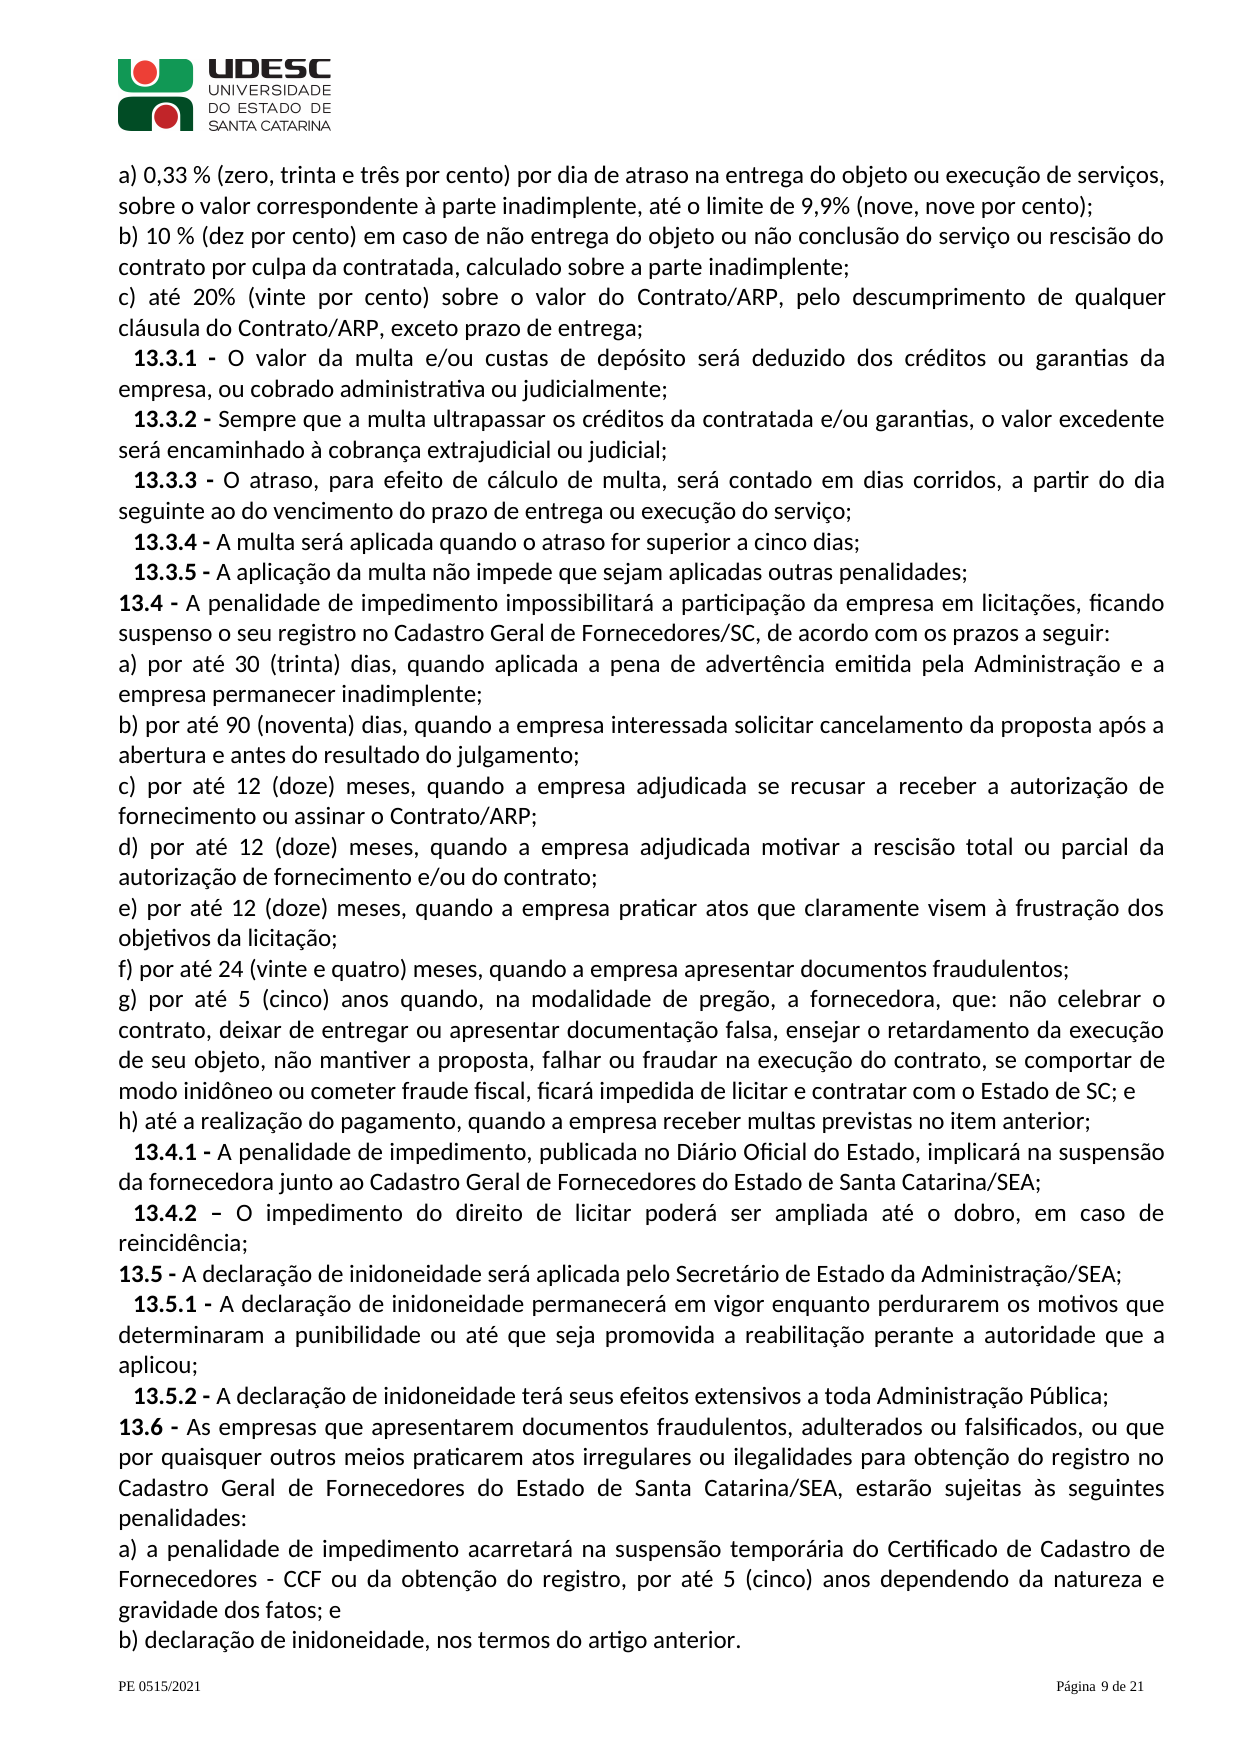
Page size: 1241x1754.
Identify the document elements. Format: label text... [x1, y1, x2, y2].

text 13.3.5 - A aplicação da multa não impede que sejam aplicadas outras penalidades; [118, 556, 1166, 587]
text h) até a realização do pagamento, quando a empresa receber multas previstas no item anterior; [118, 1106, 1166, 1136]
text a) a penalidade de impedimento acarretará na suspensão temporária do Certificado de Cadastro de Fornecedores - CCF ou da obtenção do registro, por até 5 (cinco) anos dependendo da natureza e gravidade dos fatos; e [118, 1533, 1166, 1624]
text a) 0,33 % (zero, trinta e três por cento) por dia de atraso na entrega do objeto ou execução de serviços, sobre o valor correspondente à parte inadimplente, até o limite de 9,9% (nove, nove por cento); [118, 159, 1166, 220]
text g) por até 5 (cinco) anos quando, na modalidade de pregão, a fornecedora, que: não celebrar o contrato, deixar de entregar ou apresentar documentação falsa, ensejar o retardamento da execução de seu objeto, não mantiver a proposta, falhar ou fraudar na execução do contrato, se comportar de modo inidôneo ou cometer fraude fiscal, ficará impedida de licitar e contratar com o Estado de SC; e [118, 983, 1166, 1106]
text 13.3.2 - Sempre que a multa ultrapassar os créditos da contratada e/ou garantias, o valor excedente será encaminhado à cobrança extrajudicial ou judicial; [118, 403, 1166, 464]
picture [118, 59, 331, 131]
text a) por até 30 (trinta) dias, quando aplicada a pena de advertência emitida pela Administração e a empresa permanecer inadimplente; [118, 648, 1166, 709]
text 13.3.3 - O atraso, para efeito de cálculo de multa, será contado em dias corridos, a partir do dia seguinte ao do vencimento do prazo de entrega ou execução do serviço; [118, 464, 1166, 526]
text 13.5.2 - A declaração de inidoneidade terá seus efeitos extensivos a toda Administração Pública; [118, 1380, 1166, 1411]
text 13.4.1 - A penalidade de impedimento, publicada no Diário Oficial do Estado, implicará na suspensão da fornecedora junto ao Cadastro Geral de Fornecedores do Estado de Santa Catarina/SEA; [118, 1136, 1166, 1197]
text 13.6 - As empresas que apresentarem documentos fraudulentos, adulterados ou falsificados, ou que por quaisquer outros meios praticarem atos irregulares ou ilegalidades para obtenção do registro no Cadastro Geral de Fornecedores do Estado de Santa Catarina/SEA, estarão sujeitas às seguintes penalidades: [118, 1411, 1166, 1533]
text 13.4 - A penalidade de impedimento impossibilitará a participação da empresa em licitações, ficando suspenso o seu registro no Cadastro Geral de Fornecedores/SC, de acordo com os prazos a seguir: [118, 587, 1166, 648]
text 13.3.4 - A multa será aplicada quando o atraso for superior a cinco dias; [118, 526, 1166, 556]
text b) declaração de inidoneidade, nos termos do artigo anterior. [118, 1624, 1166, 1655]
text 13.5 - A declaração de inidoneidade será aplicada pelo Secretário de Estado da Administração/SEA; [118, 1258, 1166, 1289]
text 13.5.1 - A declaração de inidoneidade permanecerá em vigor enquanto perdurarem os motivos que determinaram a punibilidade ou até que seja promovida a reabilitação perante a autoridade que a aplicou; [118, 1289, 1166, 1380]
text 13.3.1 - O valor da multa e/ou custas de depósito será deduzido dos créditos ou garantias da empresa, ou cobrado administrativa ou judicialmente; [118, 342, 1166, 403]
text d) por até 12 (doze) meses, quando a empresa adjudicada motivar a rescisão total ou parcial da autorização de fornecimento e/ou do contrato; [118, 831, 1166, 892]
text c) até 20% (vinte por cento) sobre o valor do Contrato/ARP, pelo descumprimento de qualquer cláusula do Contrato/ARP, exceto prazo de entrega; [118, 281, 1166, 342]
text c) por até 12 (doze) meses, quando a empresa adjudicada se recusar a receber a autorização de fornecimento ou assinar o Contrato/ARP; [118, 770, 1166, 831]
text 13.4.2 – O impedimento do direito de licitar poderá ser ampliada até o dobro, em caso de reincidência; [118, 1197, 1166, 1258]
text e) por até 12 (doze) meses, quando a empresa praticar atos que claramente visem à frustração dos objetivos da licitação; [118, 892, 1166, 953]
text f) por até 24 (vinte e quatro) meses, quando a empresa apresentar documentos fraudulentos; [118, 953, 1166, 983]
text b) 10 % (dez por cento) em caso de não entrega do objeto ou não conclusão do serviço ou rescisão do contrato por culpa da contratada, calculado sobre a parte inadimplente; [118, 220, 1166, 281]
text b) por até 90 (noventa) dias, quando a empresa interessada solicitar cancelamento da proposta após a abertura e antes do resultado do julgamento; [118, 709, 1166, 770]
